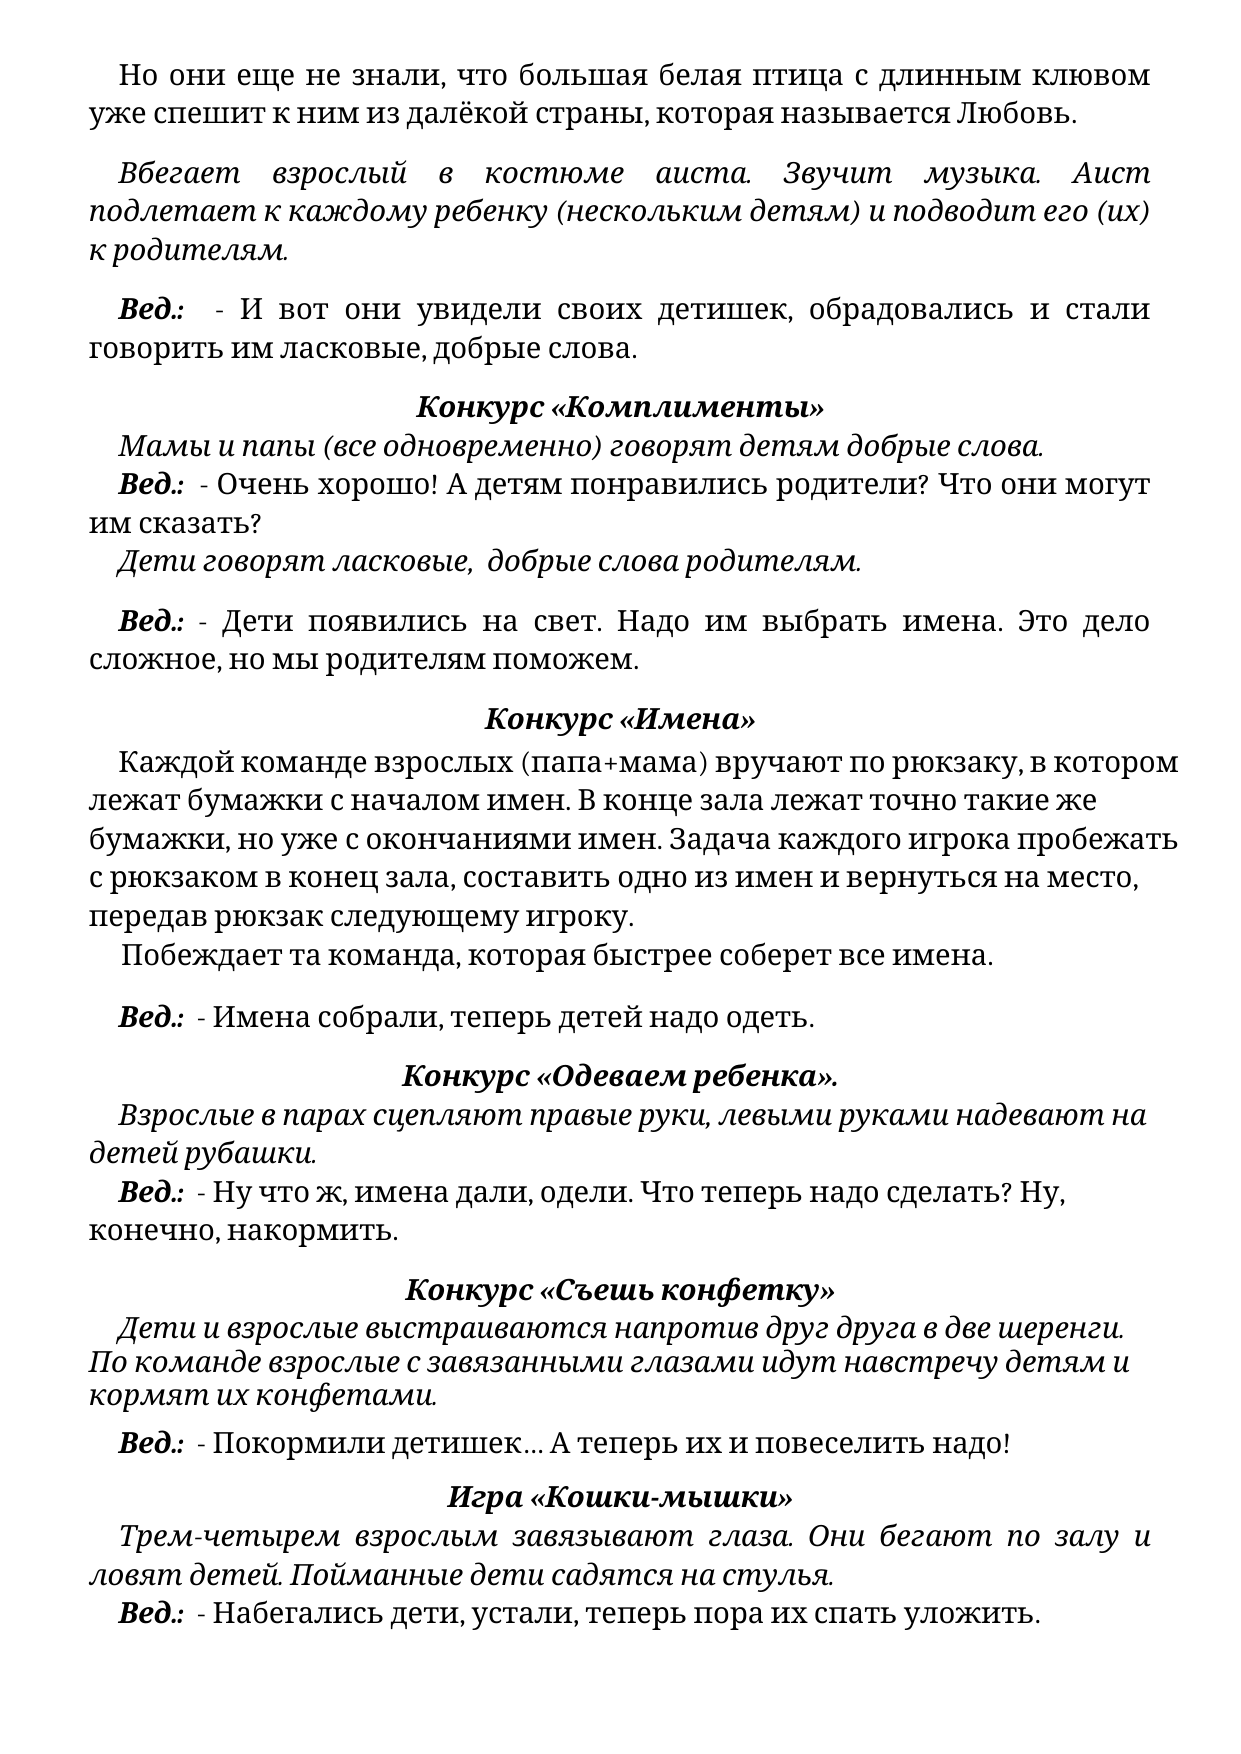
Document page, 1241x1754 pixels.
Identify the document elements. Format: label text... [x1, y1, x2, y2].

text Вбегает взрослый в костюме аиста. Звучит музыка. Аист подлетает к каждому ребенку (нескольким детям) и подводит его (их) к родителям. [89, 157, 1152, 268]
text Вед.: - Набегались дети, устали, теперь пора их спать уложить. [89, 1597, 1152, 1631]
text Вед.: - Дети появились на свет. Надо им выбрать имена. Это дело сложное, но мы родителям поможем. [89, 605, 1152, 677]
text Вед.: - Покормили детишек… А теперь их и повеселить надо! [89, 1427, 1152, 1461]
text Конкурс «Имена» [89, 703, 1152, 736]
text Каждой команде взрослых (папа+мама) вручают по рюкзаку, в котором лежат бумажки с началом имен. В конце зала лежат точно такие же бумажки, но уже с окончаниями имен. Задача каждого игрока пробежать с рюкзаком в конец зала, составить одно из имен и вернуться на место, передав рюкзак следующему игроку. Побеждает та команда, которая быстрее соберет все имена. [89, 746, 1181, 972]
text Трем-четырем взрослым завязывают глаза. Они бегают по залу и ловят детей. Пойманные дети садятся на стулья. [89, 1520, 1152, 1592]
text Конкурс «Одеваем ребенка». [89, 1060, 1152, 1094]
text Вед.: - Очень хорошо! А детям понравились родители? Что они могут им сказать? [89, 468, 1152, 541]
text Взрослые в парах сцепляют правые руки, левыми руками надевают на детей рубашки. [89, 1099, 1152, 1171]
text Вед.: - И вот они увидели своих детишек, обрадовались и стали говорить им ласковые, добрые слова. [89, 293, 1152, 366]
text Игра «Кошки-мышки» [89, 1482, 1152, 1515]
text Но они еще не знали, что большая белая птица с длинным клювом уже спешит к ним из далёкой страны, которая называется Любовь. [89, 59, 1152, 131]
text Конкурс «Комплименты» [89, 391, 1152, 425]
text Вед.: - Имена собрали, теперь детей надо одеть. [89, 1001, 1152, 1034]
text Вед.: - Ну что ж, имена дали, одели. Что теперь надо сделать? Ну, конечно, накормить. [89, 1176, 1152, 1248]
text Дети говорят ласковые, добрые слова родителям. [89, 546, 1152, 579]
text Мамы и папы (все одновременно) говорят детям добрые слова. [89, 430, 1152, 463]
text Дети и взрослые выстраиваются напротив друг друга в две шеренги. По команде взрослые с завязанными глазами идут навстречу детям и кормят их конфетами. [89, 1312, 1152, 1413]
text Конкурс «Съешь конфетку» [89, 1274, 1152, 1307]
